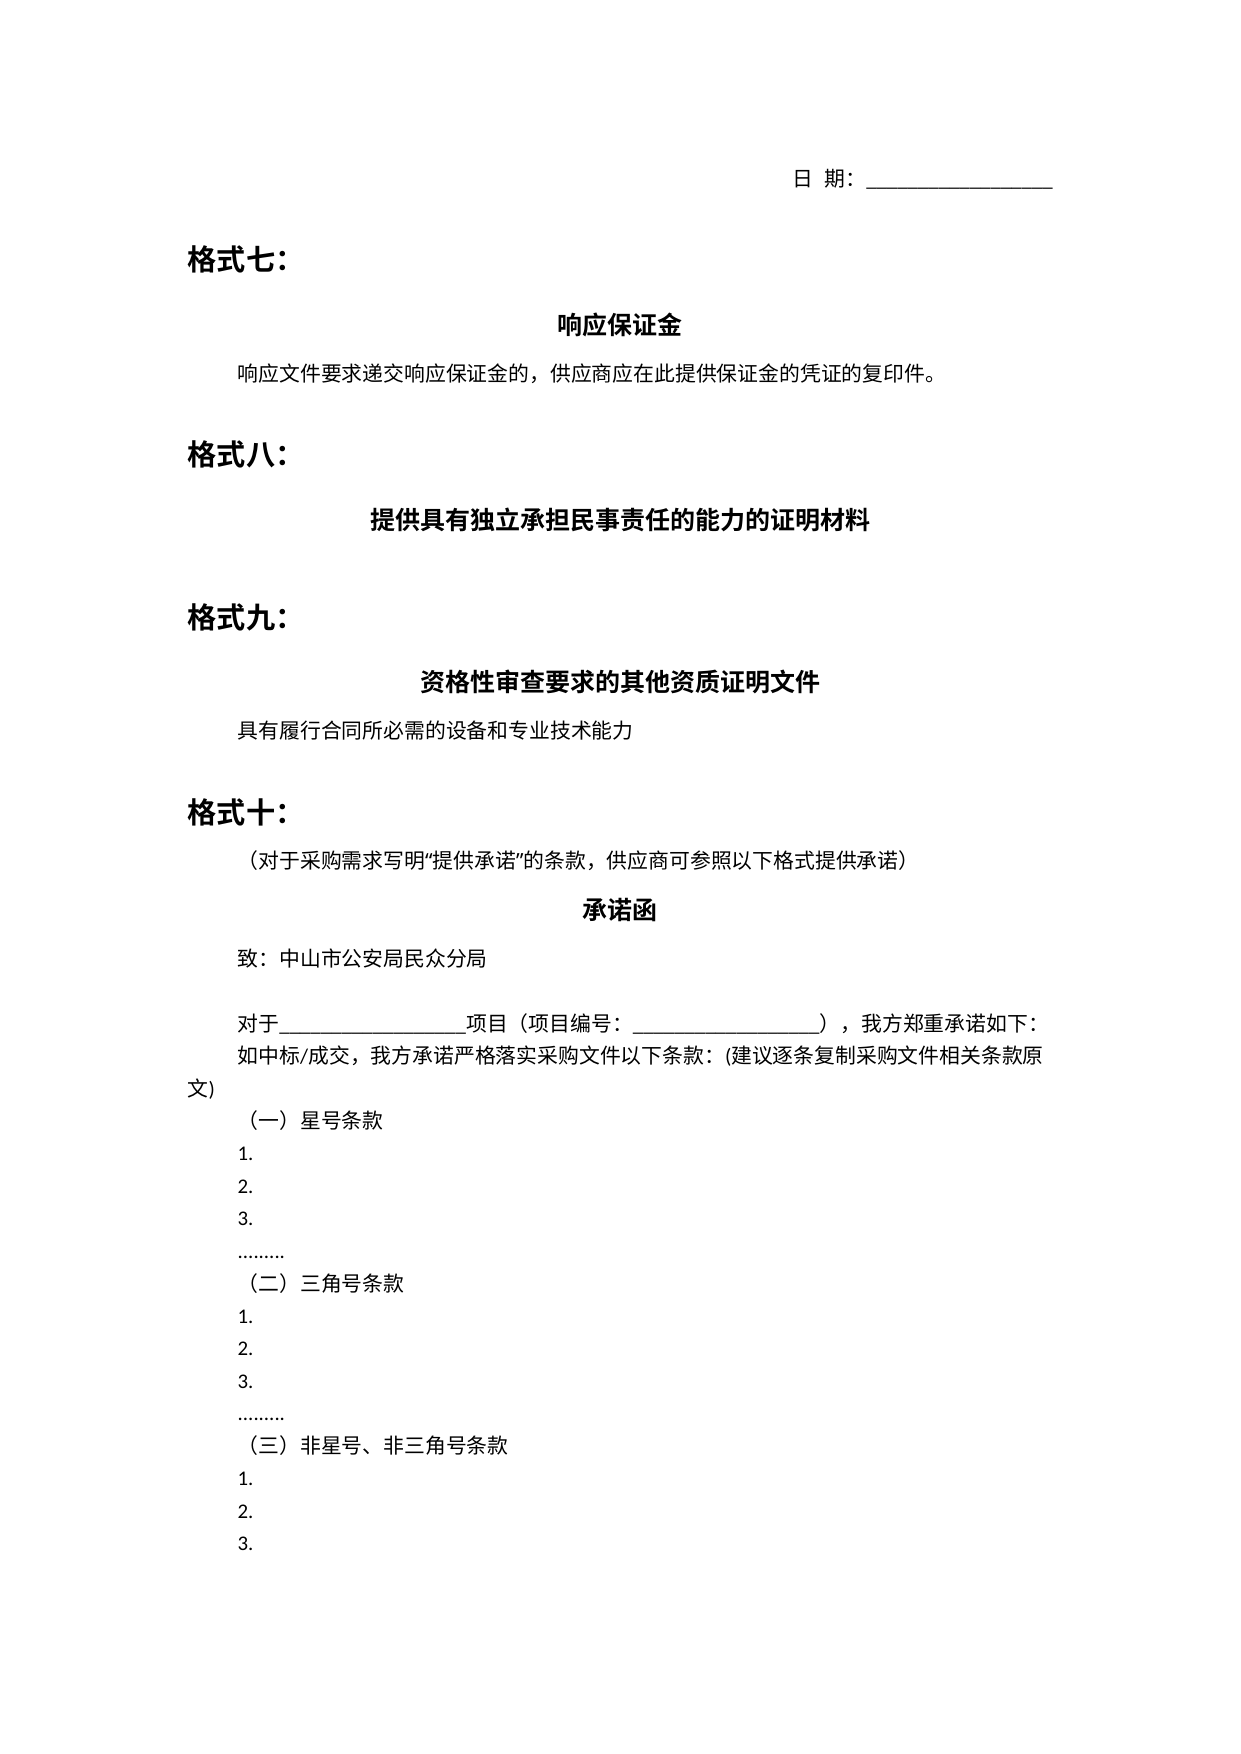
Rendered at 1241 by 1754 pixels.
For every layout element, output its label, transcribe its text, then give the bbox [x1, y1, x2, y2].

text 2. [187, 1494, 1053, 1527]
text 日 期：__________________ [187, 162, 1053, 194]
text 2. [187, 1169, 1053, 1202]
text 资格性审查要求的其他资质证明文件 [187, 649, 1053, 714]
text ......... [187, 1234, 1053, 1267]
text （二）三角号条款 [187, 1267, 1053, 1299]
text 3. [187, 1364, 1053, 1397]
text 提供具有独立承担民事责任的能力的证明材料 [187, 487, 1053, 552]
text 格式十： [187, 779, 1053, 844]
text 1. [187, 1299, 1053, 1332]
text （一）星号条款 [187, 1104, 1053, 1137]
text 具有履行合同所必需的设备和专业技术能力 [187, 714, 1053, 747]
text 格式八： [187, 422, 1053, 487]
text 3. [187, 1202, 1053, 1234]
text 格式九： [187, 584, 1053, 649]
text 响应保证金 [187, 292, 1053, 357]
text 1. [187, 1462, 1053, 1494]
text 3. [187, 1527, 1053, 1559]
text ......... [187, 1397, 1053, 1429]
text 1. [187, 1137, 1053, 1169]
text 承诺函 [187, 877, 1053, 942]
text 如中标/成交，我方承诺严格落实采购文件以下条款：(建议逐条复制采购文件相关条款原文) [187, 1039, 1053, 1104]
text （对于采购需求写明“提供承诺”的条款，供应商可参照以下格式提供承诺） [187, 844, 1053, 877]
text 致：中山市公安局民众分局 [187, 942, 1053, 1007]
text （三）非星号、非三角号条款 [187, 1429, 1053, 1462]
text 响应文件要求递交响应保证金的，供应商应在此提供保证金的凭证的复印件。 [187, 357, 1053, 389]
text 2. [187, 1332, 1053, 1364]
text 对于__________________项目（项目编号：__________________），我方郑重承诺如下： [187, 1007, 1053, 1039]
text 格式七： [187, 227, 1053, 292]
